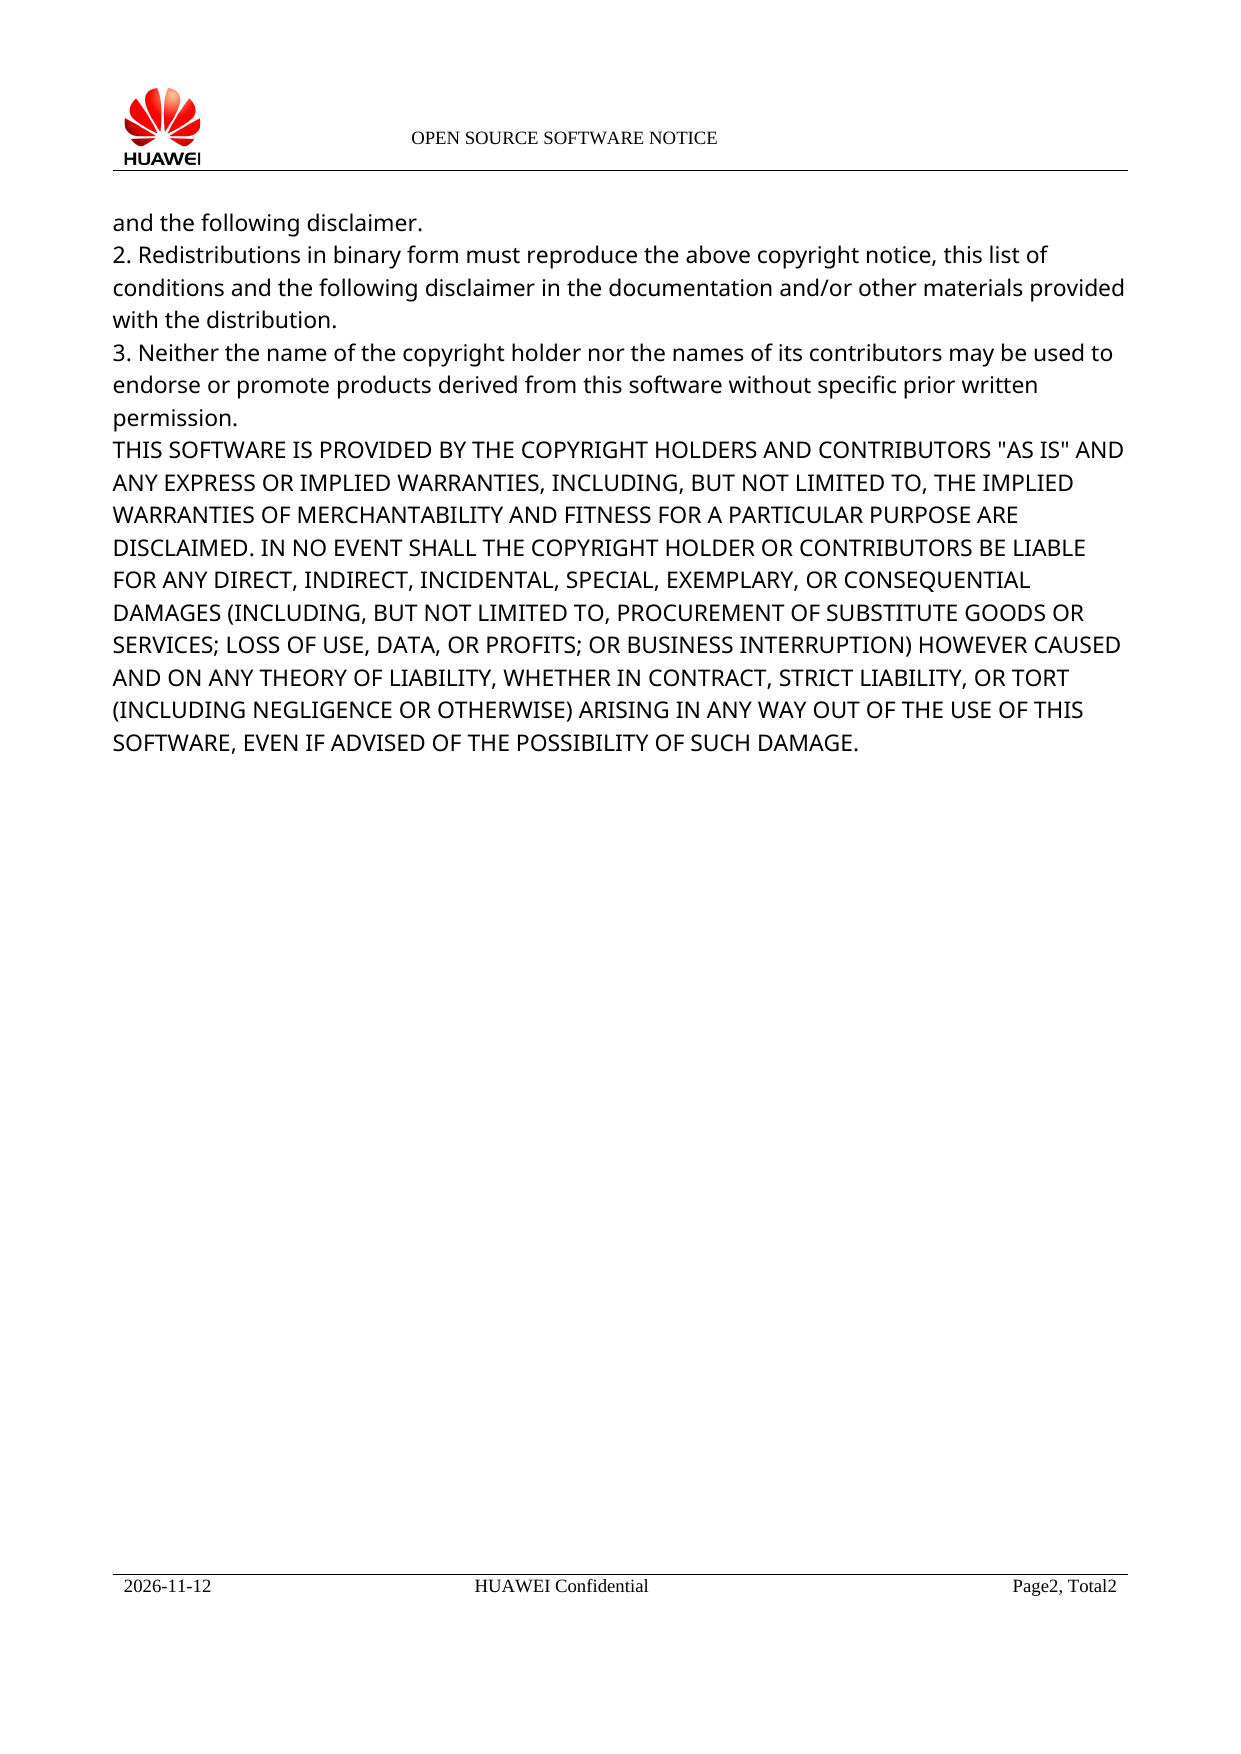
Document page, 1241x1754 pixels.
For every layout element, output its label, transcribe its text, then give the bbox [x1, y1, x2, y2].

text 1. Redistributions of source code must retain the above copyright notice, this list of conditions and the following disclaimer. [112, 206, 1128, 239]
text 3. Neither the name of the copyright holder nor the names of its contributors may be used to endorse or promote products derived from this software without specific prior written permission. [112, 336, 1128, 434]
picture [124, 88, 201, 165]
text THIS SOFTWARE IS PROVIDED BY THE COPYRIGHT HOLDERS AND CONTRIBUTORS "AS IS" AND ANY EXPRESS OR IMPLIED WARRANTIES, INCLUDING, BUT NOT LIMITED TO, THE IMPLIED WARRANTIES OF MERCHANTABILITY AND FITNESS FOR A PARTICULAR PURPOSE ARE DISCLAIMED. IN NO EVENT SHALL THE COPYRIGHT HOLDER OR CONTRIBUTORS BE LIABLE FOR ANY DIRECT, INDIRECT, INCIDENTAL, SPECIAL, EXEMPLARY, OR CONSEQUENTIAL DAMAGES (INCLUDING, BUT NOT LIMITED TO, PROCUREMENT OF SUBSTITUTE GOODS OR SERVICES; LOSS OF USE, DATA, OR PROFITS; OR BUSINESS INTERRUPTION) HOWEVER CAUSED AND ON ANY THEORY OF LIABILITY, WHETHER IN CONTRACT, STRICT LIABILITY, OR TORT (INCLUDING NEGLIGENCE OR OTHERWISE) ARISING IN ANY WAY OUT OF THE USE OF THIS SOFTWARE, EVEN IF ADVISED OF THE POSSIBILITY OF SUCH DAMAGE. [112, 434, 1128, 759]
text 2. Redistributions in binary form must reproduce the above copyright notice, this list of conditions and the following disclaimer in the documentation and/or other materials provided with the distribution. [112, 239, 1128, 336]
